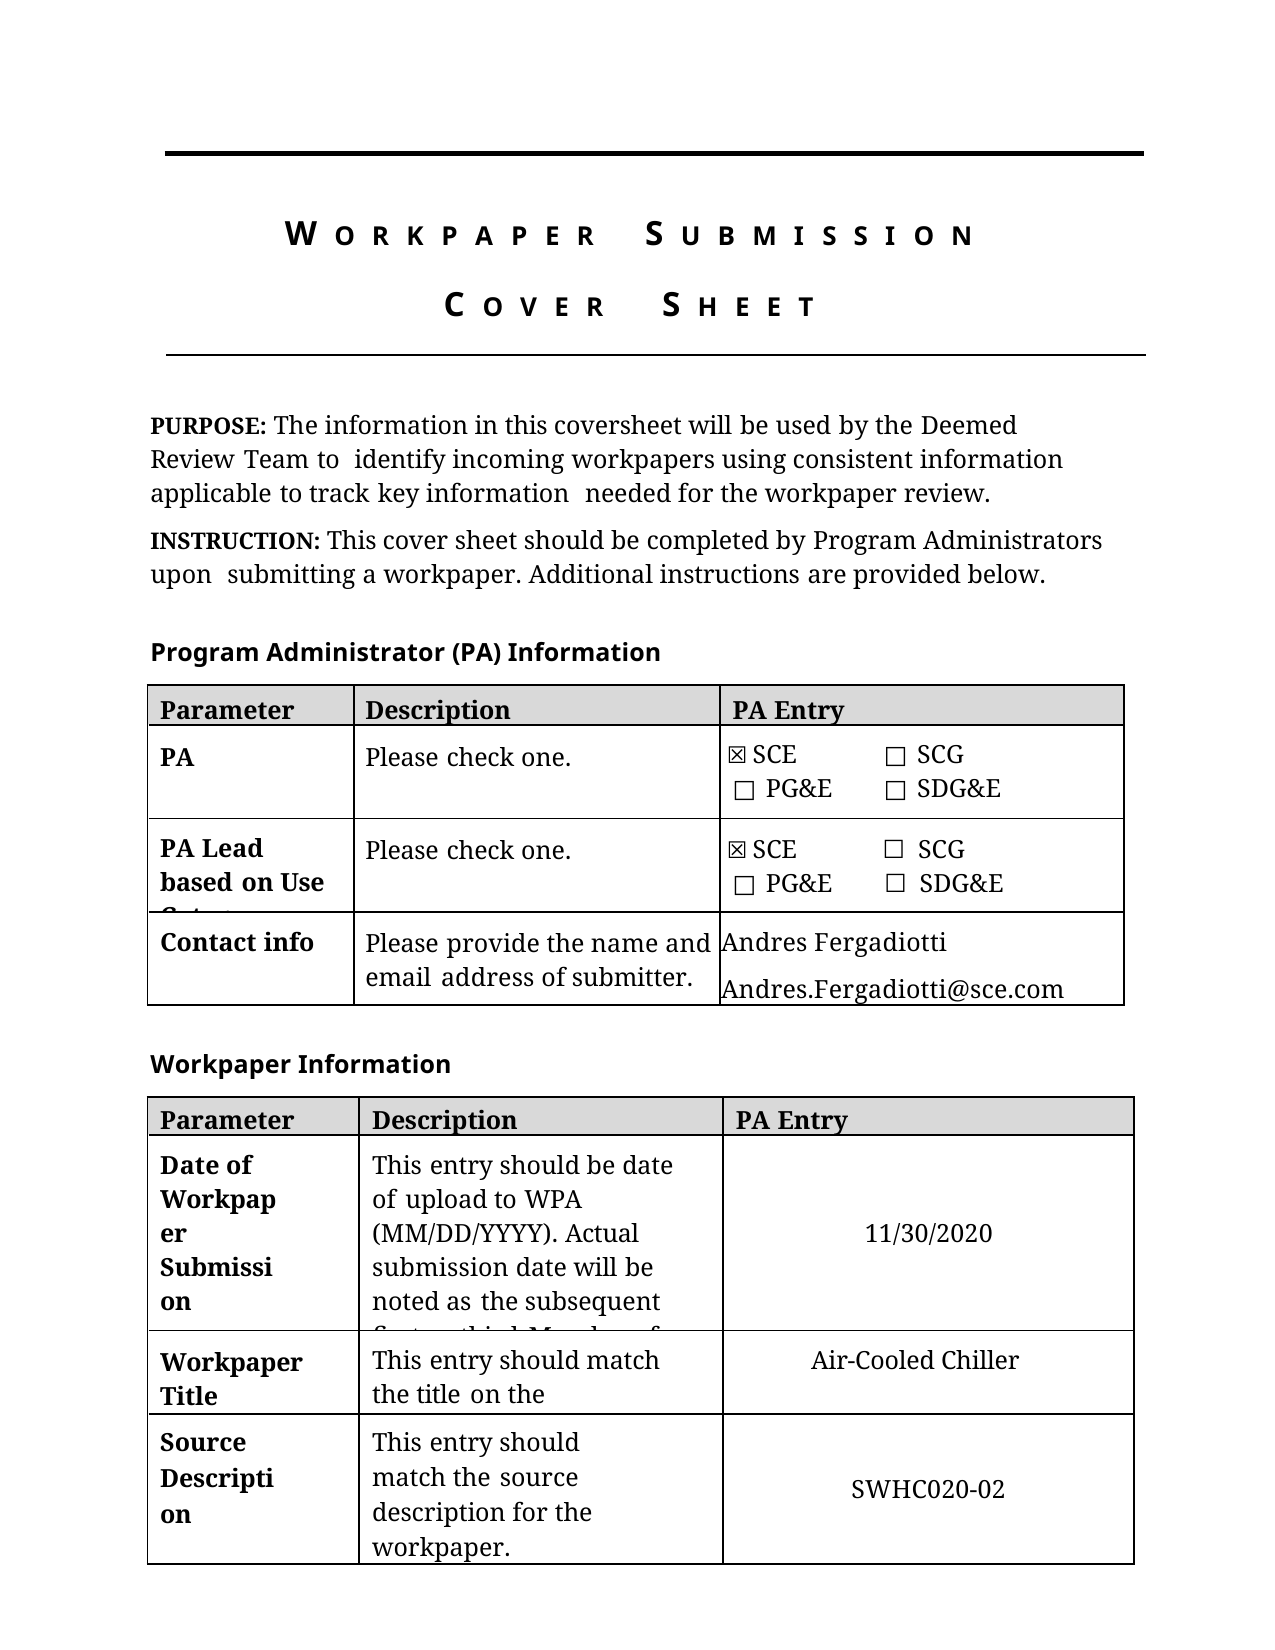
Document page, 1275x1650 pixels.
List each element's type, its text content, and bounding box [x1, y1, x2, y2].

text INSTRUCTION: This cover sheet should be completed by Program Administrators upon submitting a workpaper. Additional instructions are provided below. [150, 522, 1108, 591]
text PURPOSE: The information in this coversheet will be used by the Deemed Review Team to identify incoming workpapers using consistent information applicable to track key information needed for the workpaper review. [150, 408, 1108, 510]
table_header Parameter [148, 686, 353, 724]
table_cell Please check one. [355, 726, 719, 817]
table_cell SWHC020-02 [724, 1415, 1133, 1563]
table_cell Contact info [148, 912, 353, 1004]
table_cell This entry should match the source description for the workpaper. (e.g., SWHC099-01) [360, 1415, 722, 1563]
subtitle W O R K P A P E R S U B M I S S I O N [135, 209, 1121, 255]
text C O V E R S H E E T [135, 281, 1121, 326]
table_cell Source Description [148, 1414, 358, 1563]
table_cell Date of Workpaper Submission [148, 1135, 358, 1329]
table_cell Air-Cooled Chiller [724, 1331, 1133, 1413]
subtitle Program Administrator (PA) Information [150, 635, 1148, 669]
table_cell This entry should be date of upload to WPA (MM/DD/YYYY). Actual submission date will be noted as the subsequent first or third Monday of the month. [360, 1136, 722, 1329]
subtitle Workpaper Information [150, 1047, 1148, 1081]
table_cell ☒ SCE PG&E [721, 726, 858, 817]
table_cell 11/30/2020 [724, 1136, 1133, 1329]
table_cell Please provide the name and email address of submitter. [355, 913, 719, 1004]
table_cell Workpaper Title [148, 1331, 358, 1413]
table_cell PA Lead based on Use Category [148, 819, 353, 911]
table_cell Please check one. [355, 819, 719, 911]
table_cell ☒ SCE ☐ SCG PG&E ☐ SDG&E [721, 819, 1123, 911]
table_cell This entry should match the title on the workpaper. [360, 1331, 722, 1413]
table_header PA Entry [721, 686, 858, 724]
table_cell Andres Fergadiotti Andres.Fergadiotti@sce.com [721, 913, 1123, 1004]
table_header Description [360, 1098, 722, 1134]
table_cell SCG SDG&E [858, 726, 1123, 817]
table_header Description [355, 686, 719, 724]
table_header Parameter [148, 1098, 358, 1134]
table_header [858, 686, 1123, 724]
table_cell PA [148, 725, 353, 817]
table_header PA Entry [724, 1098, 1133, 1134]
